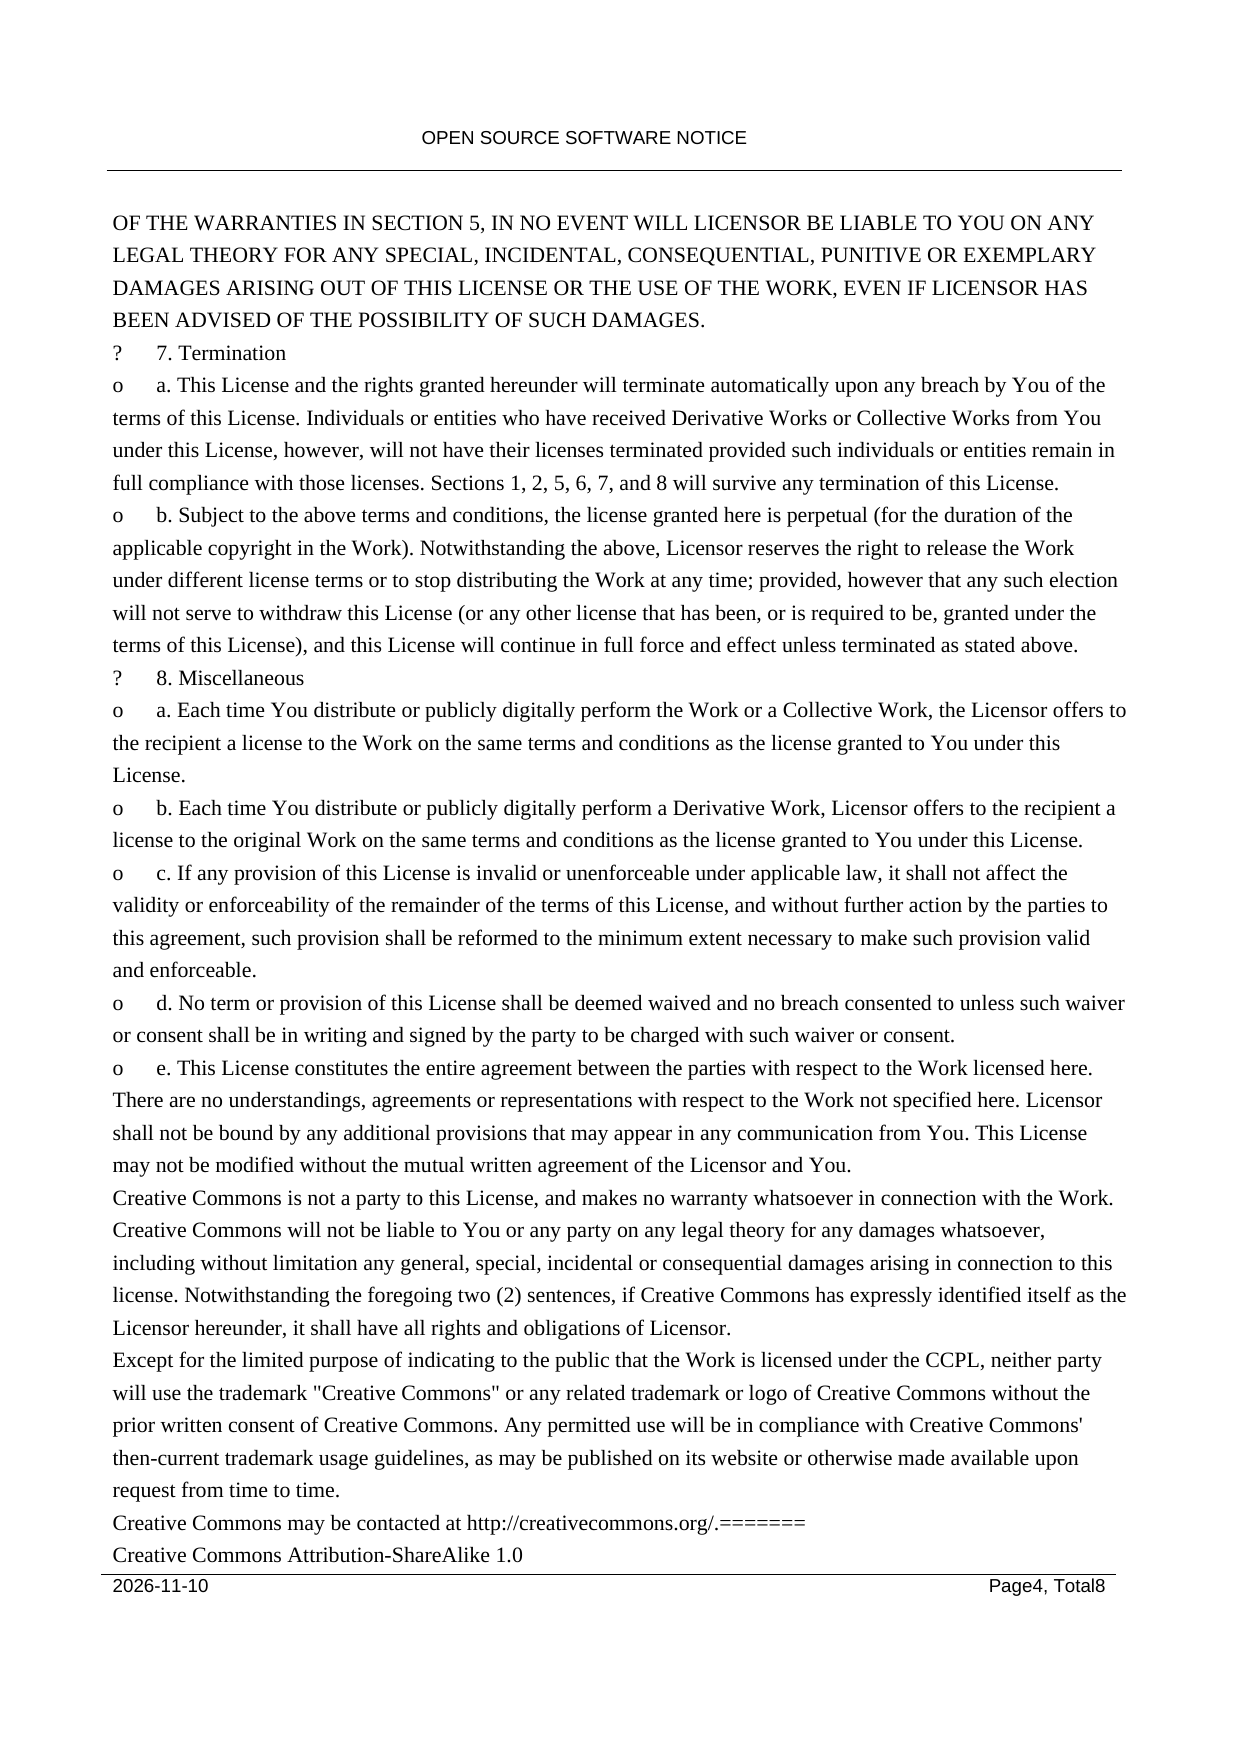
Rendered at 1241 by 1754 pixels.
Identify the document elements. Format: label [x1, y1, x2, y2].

text [112, 206, 1128, 1571]
